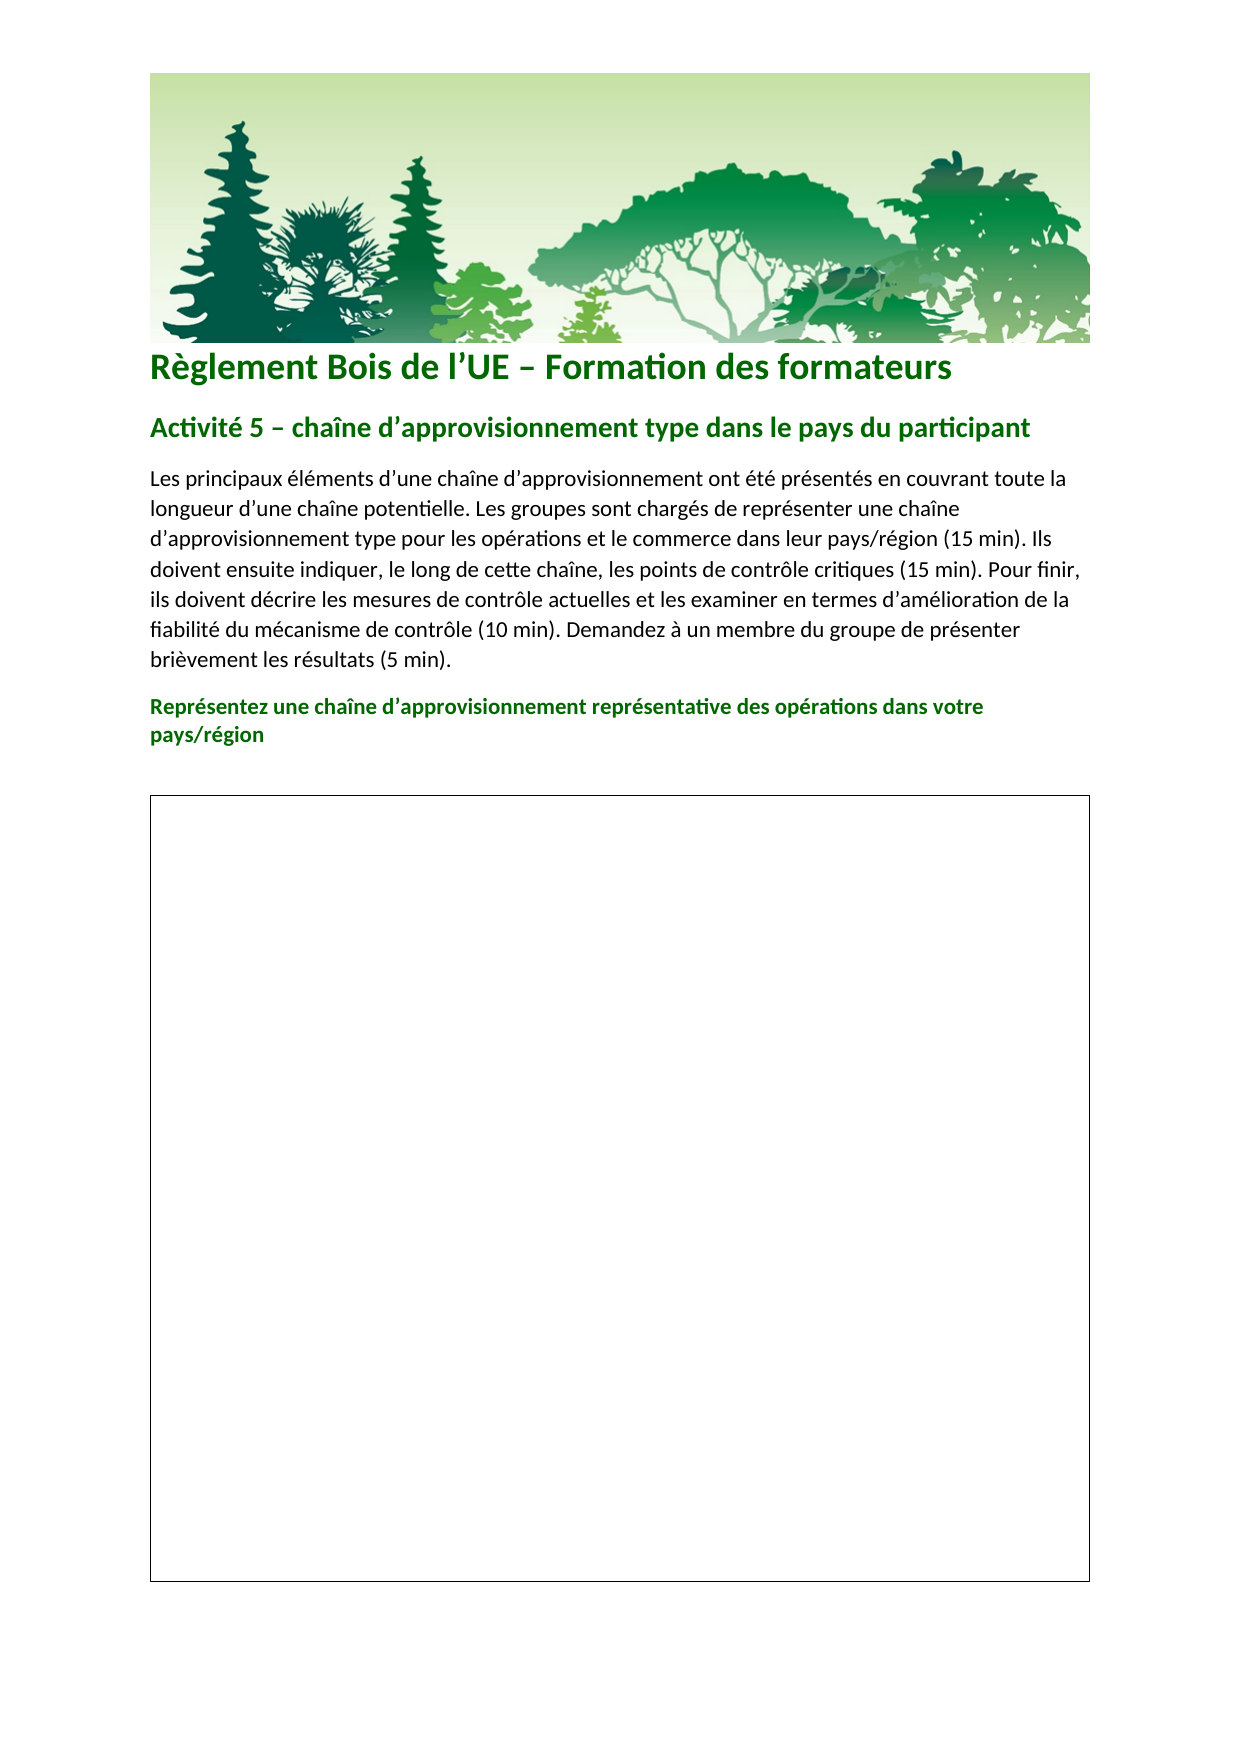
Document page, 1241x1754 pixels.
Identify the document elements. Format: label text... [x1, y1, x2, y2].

text Représentez une chaîne d’approvisionnement représentative des opérations dans votre pays/région [150, 692, 1090, 748]
picture [150, 73, 1090, 343]
text Règlement Bois de l’UE – Formation des formateurs [150, 343, 1090, 389]
table_header [151, 796, 1089, 1581]
text Activité 5 – chaîne d’approvisionnement type dans le pays du participant [150, 409, 1090, 445]
text Les principaux éléments d’une chaîne d’approvisionnement ont été présentés en couvrant toute la longueur d’une chaîne potentielle. Les groupes sont chargés de représenter une chaîne d’approvisionnement type pour les opérations et le commerce dans leur pays/région (15 min). Ils doivent ensuite indiquer, le long de cette chaîne, les points de contrôle critiques (15 min). Pour finir, ils doivent décrire les mesures de contrôle actuelles et les examiner en termes d’amélioration de la fiabilité du mécanisme de contrôle (10 min). Demandez à un membre du groupe de présenter brièvement les résultats (5 min). [150, 464, 1090, 673]
